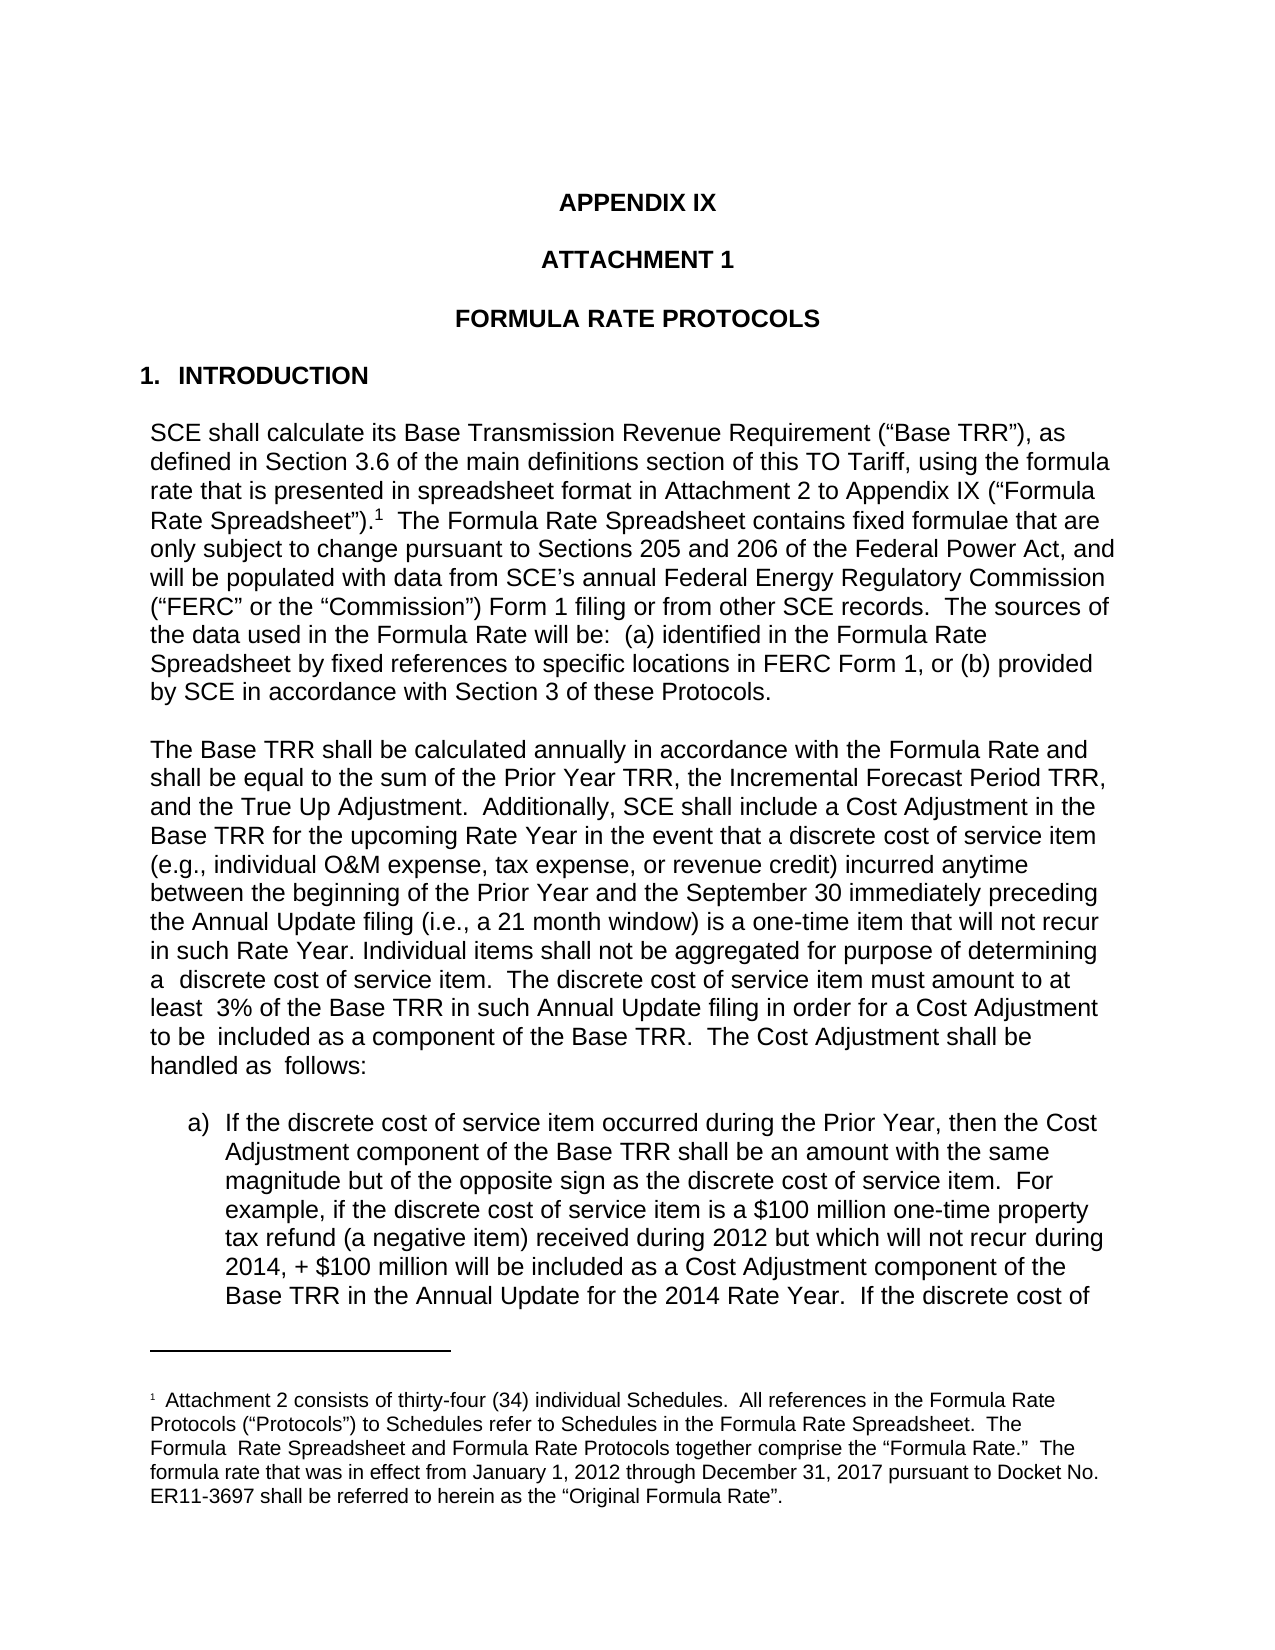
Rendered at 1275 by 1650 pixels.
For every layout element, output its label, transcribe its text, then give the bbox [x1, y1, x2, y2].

text The Base TRR shall be calculated annually in accordance with the Formula Rate and shall be equal to the sum of the Prior Year TRR, the Incremental Forecast Period TRR, and the True Up Adjustment. Additionally, SCE shall include a Cost Adjustment in the Base TRR for the upcoming Rate Year in the event that a discrete cost of service item (e.g., individual O&M expense, tax expense, or revenue credit) incurred anytime between the beginning of the Prior Year and the September 30 immediately preceding the Annual Update filing (i.e., a 21 month window) is a one-time item that will not recur in such Rate Year. Individual items shall not be aggregated for purpose of determining a discrete cost of service item. The discrete cost of service item must amount to at least 3% of the Base TRR in such Annual Update filing in order for a Cost Adjustment to be included as a component of the Base TRR. The Cost Adjustment shall be handled as follows: [150, 735, 1118, 1080]
list If the discrete cost of service item occurred during the Prior Year, then the Cost Adjustment component of the Base TRR shall be an amount with the same magnitude but of the opposite sign as the discrete cost of service item. For example, if the discrete cost of service item is a $100 million one-time property tax refund (a negative item) received during 2012 but which will not recur during 2014, + $100 million will be included as a Cost Adjustment component of the Base TRR in the Annual Update for the 2014 Rate Year. If the discrete cost of [187, 1108, 1104, 1310]
subtitle APPENDIX IX ATTACHMENT 1 [540, 188, 734, 274]
text FORMULA RATE PROTOCOLS [142, 304, 1133, 333]
text SCE shall calculate its Base Transmission Revenue Requirement (“Base TRR”), as defined in Section 3.6 of the main definitions section of this TO Tariff, using the formula rate that is presented in spreadsheet format in Attachment 2 to Appendix IX (“Formula Rate Spreadsheet”).1 The Formula Rate Spreadsheet contains fixed formulae that are only subject to change pursuant to Sections 205 and 206 of the Federal Power Act, and will be populated with data from SCE’s annual Federal Energy Regulatory Commission (“FERC” or the “Commission”) Form 1 filing or from other SCE records. The sources of the data used in the Formula Rate will be: (a) identified in the Formula Rate Spreadsheet by fixed references to specific locations in FERC Form 1, or (b) provided by SCE in accordance with Section 3 of these Protocols. [150, 419, 1116, 706]
list INTRODUCTION [137, 361, 1133, 390]
list Attachment 2 consists of thirty-four (34) individual Schedules. All references in the Formula Rate Protocols (“Protocols”) to Schedules refer to Schedules in the Formula Rate Spreadsheet. The Formula Rate Spreadsheet and Formula Rate Protocols together comprise the “Formula Rate.” The formula rate that was in effect from January 1, 2012 through December 31, 2017 pursuant to Docket No. ER11-3697 shall be referred to herein as the “Original Formula Rate”. [150, 1387, 1104, 1508]
